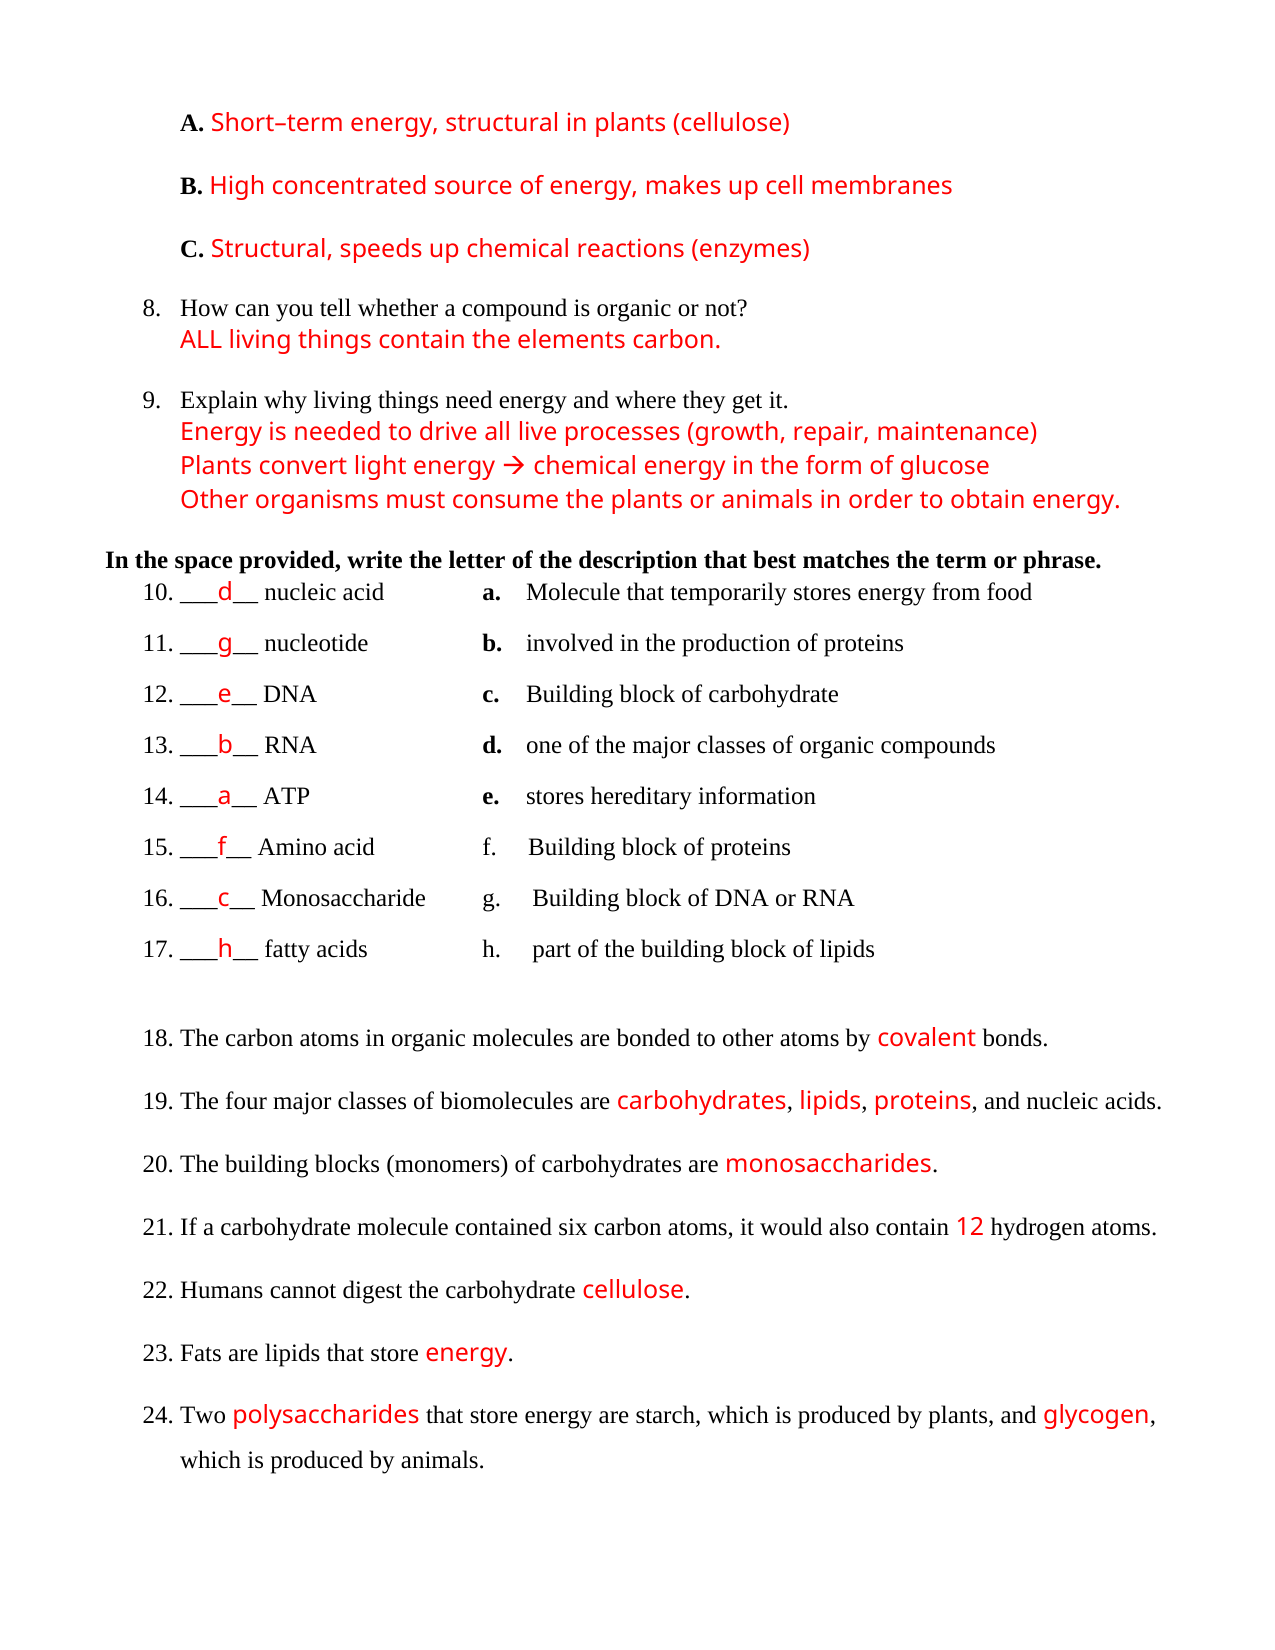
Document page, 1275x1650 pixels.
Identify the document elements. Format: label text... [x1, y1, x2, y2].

list Humans cannot digest the carbohydrate cellulose. [142, 1271, 1170, 1305]
list How can you tell whether a compound is organic or not? [142, 293, 1170, 322]
text ALL living things contain the elements carbon. [180, 322, 1170, 356]
text Plants convert light energy chemical energy in the form of glucose [180, 448, 1170, 482]
list The four major classes of biomolecules are carbohydrates, lipids, proteins, and nucleic acids. [142, 1083, 1170, 1117]
text In the space provided, write the letter of the description that best matches the term or phrase. [105, 545, 1170, 573]
list ___a__ ATP e. stores hereditary information [142, 778, 1170, 812]
list If a carbohydrate molecule contained six carbon atoms, it would also contain 12 hydrogen atoms. [142, 1208, 1170, 1243]
list ___f__ Amino acid f. Building block of proteins [142, 829, 1170, 863]
list Explain why living things need energy and where they get it. [142, 385, 1170, 414]
list Two polysaccharides that store energy are starch, which is produced by plants, and glycogen, which is produced by animals. [142, 1397, 1170, 1474]
list ___d__ nucleic acid a. Molecule that temporarily stores energy from food [142, 573, 1170, 607]
list C. Structural, speeds up chemical reactions (enzymes) [180, 231, 1170, 265]
list ___e__ DNA c. Building block of carbohydrate [142, 676, 1170, 709]
list A. Short–term energy, structural in plants (cellulose) [180, 105, 1170, 139]
list Fats are lipids that store energy. [142, 1334, 1170, 1368]
list ___g__ nucleotide b. involved in the production of proteins [142, 624, 1170, 658]
list The building blocks (monomers) of carbohydrates are monosaccharides. [142, 1146, 1170, 1180]
list ___c__ Monosaccharide g. Building block of DNA or RNA [142, 880, 1170, 914]
list B. High concentrated source of energy, makes up cell membranes [180, 168, 1170, 202]
list ___b__ RNA d. one of the major classes of organic compounds [142, 727, 1170, 761]
list The carbon atoms in organic molecules are bonded to other atoms by covalent bonds. [142, 1020, 1170, 1054]
text Other organisms must consume the plants or animals in order to obtain energy. [180, 482, 1170, 516]
text Energy is needed to drive all live processes (growth, repair, maintenance) [180, 414, 1170, 448]
list ___h__ fatty acids h. part of the building block of lipids [142, 931, 1170, 965]
